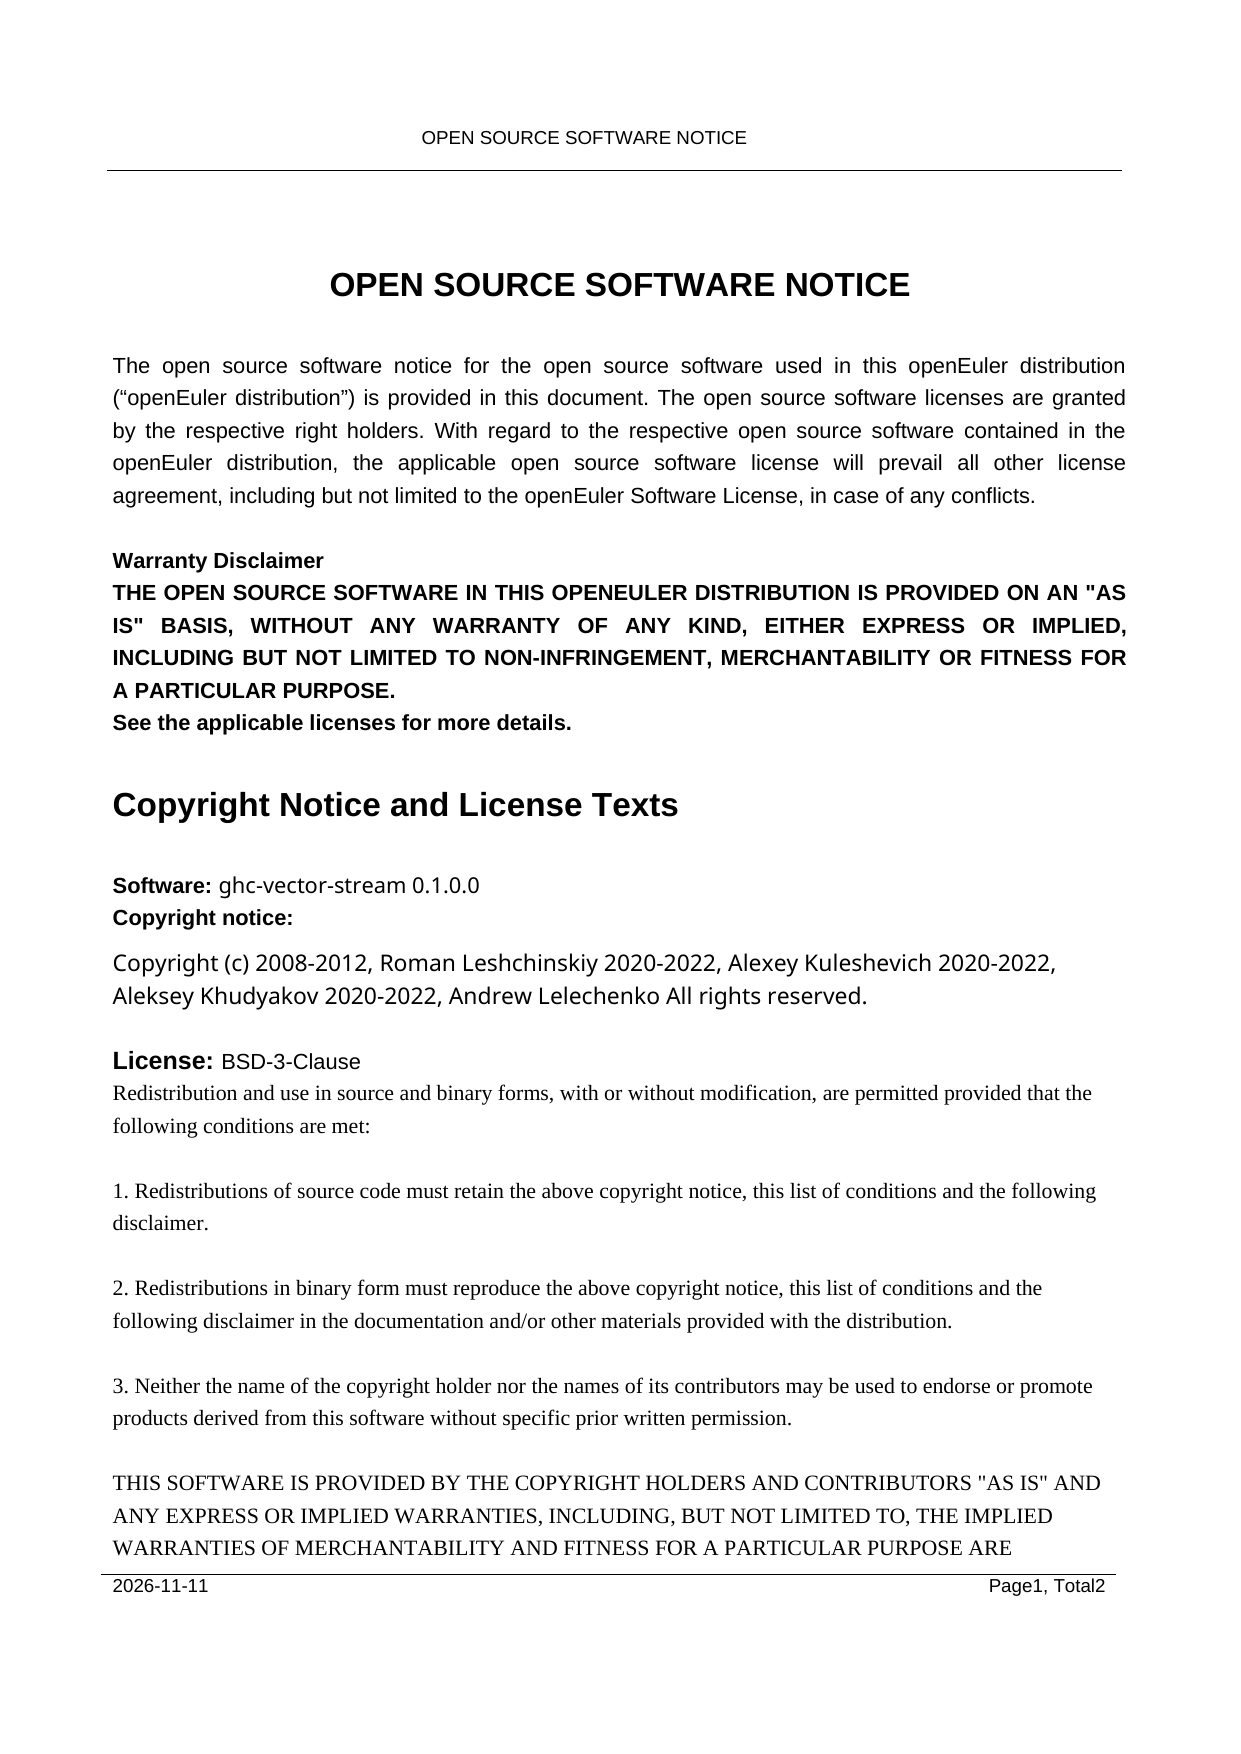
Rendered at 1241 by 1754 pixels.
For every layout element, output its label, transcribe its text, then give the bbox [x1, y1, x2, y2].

text The open source software notice for the open source software used in this openEuler distribution (“openEuler distribution”) is provided in this document. The open source software licenses are granted by the respective right holders. With regard to the respective open source software contained in the openEuler distribution, the applicable open source software license will prevail all other license agreement, including but not limited to the openEuler Software License, in case of any conflicts. [112, 349, 1128, 511]
title Software: ghc-vector-stream 0.1.0.0 [112, 869, 1128, 901]
text THE OPEN SOURCE SOFTWARE IN THIS OPENEULER DISTRIBUTION IS PROVIDED ON AN "AS IS" BASIS, WITHOUT ANY WARRANTY OF ANY KIND, EITHER EXPRESS OR IMPLIED, INCLUDING BUT NOT LIMITED TO NON-INFRINGEMENT, MERCHANTABILITY OR FITNESS FOR A PARTICULAR PURPOSE. See the applicable licenses for more details. [112, 576, 1128, 739]
text Copyright Notice and License Texts [112, 771, 1128, 836]
text Copyright notice: [112, 901, 1128, 934]
text Warranty Disclaimer [112, 544, 1128, 576]
text Copyright (c) 2008-2012, Roman Leshchinskiy 2020-2022, Alexey Kuleshevich 2020-2022, Aleksey Khudyakov 2020-2022, Andrew Lelechenko All rights reserved. [112, 947, 1128, 1044]
text License: BSD-3-Clause [112, 1044, 1128, 1077]
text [112, 1077, 1128, 1564]
text OPEN SOURCE SOFTWARE NOTICE [112, 251, 1128, 316]
